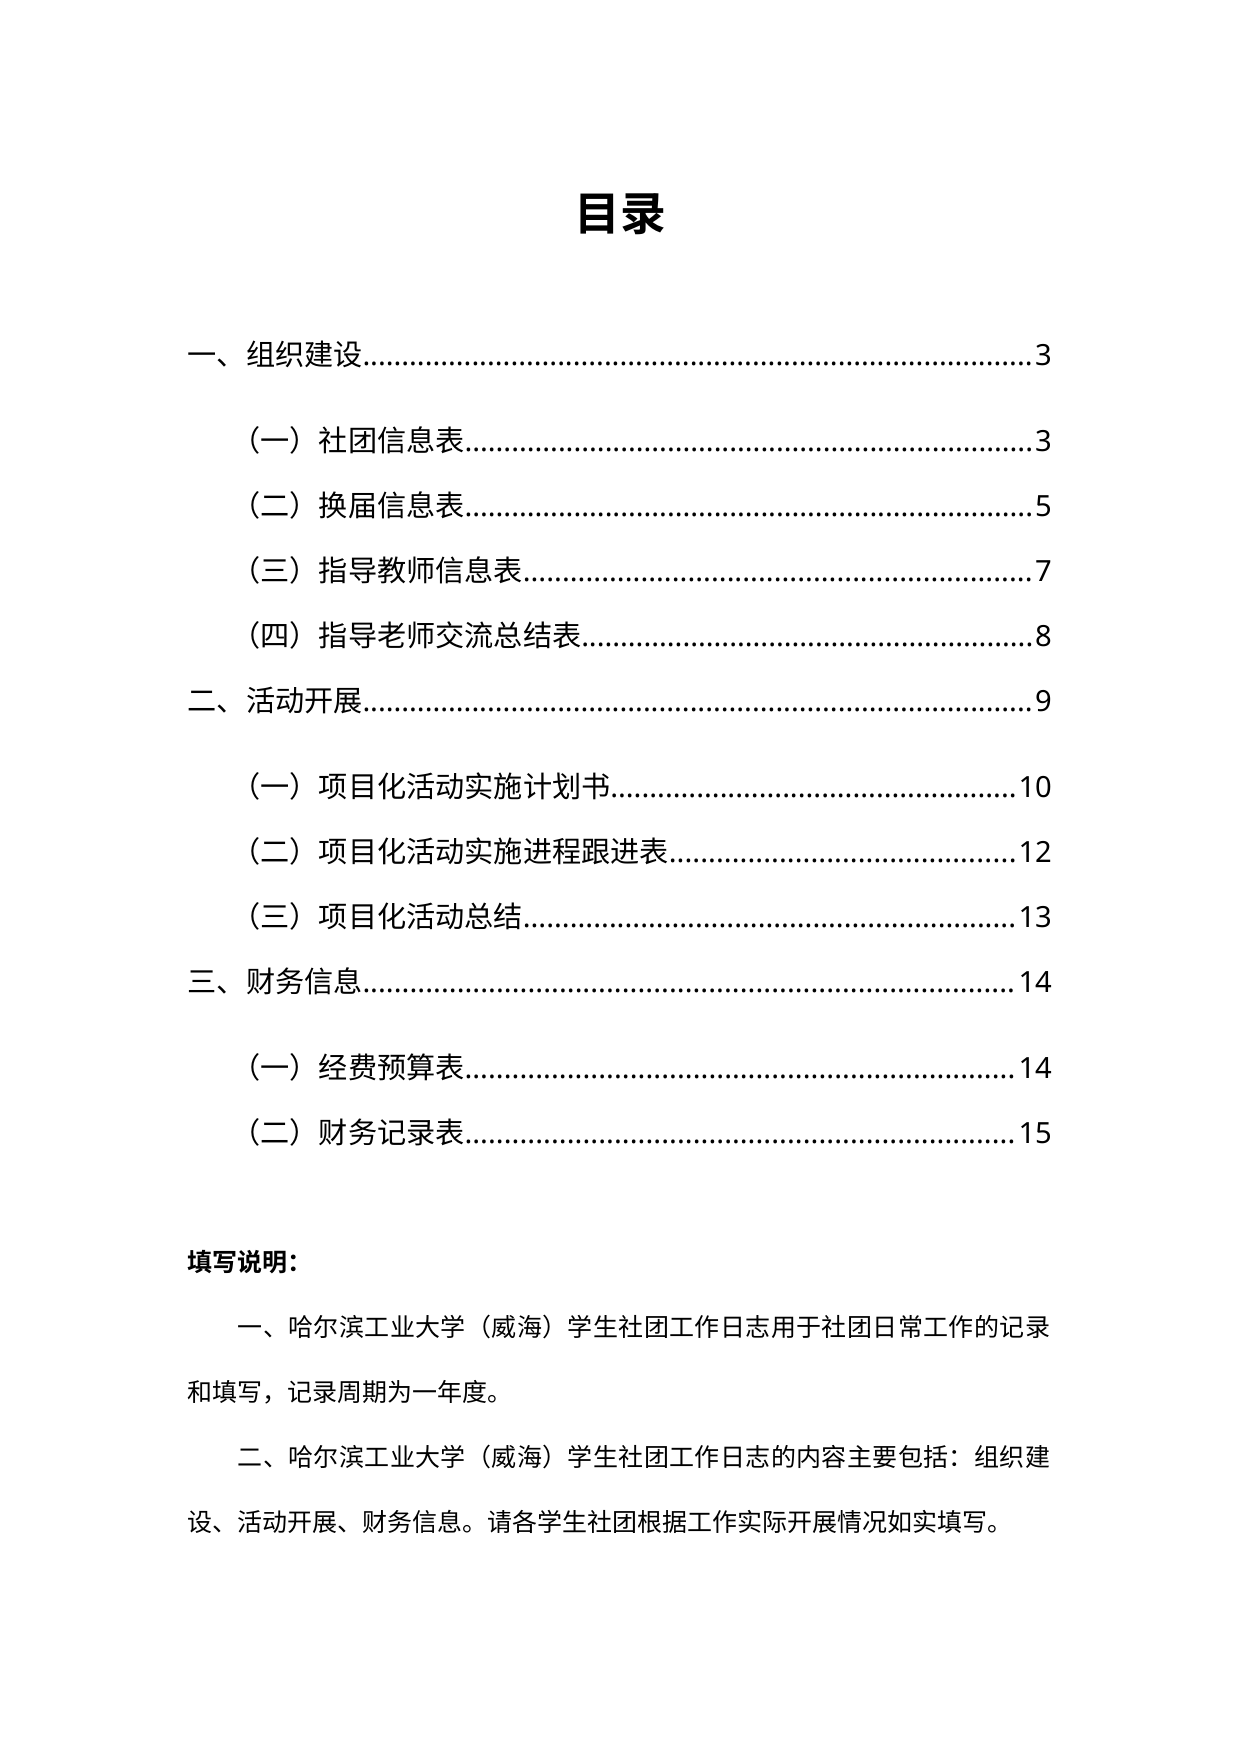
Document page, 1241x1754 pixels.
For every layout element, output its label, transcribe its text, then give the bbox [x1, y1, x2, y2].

text 一、哈尔滨工业大学（威海）学生社团工作日志用于社团日常工作的记录和填写，记录周期为一年度。 [187, 1293, 1053, 1423]
text 二、哈尔滨工业大学（威海）学生社团工作日志的内容主要包括：组织建设、活动开展、财务信息。请各学生社团根据工作实际开展情况如实填写。 [187, 1423, 1053, 1553]
text 填写说明： [187, 1228, 1053, 1293]
text 目录 [187, 162, 1053, 259]
